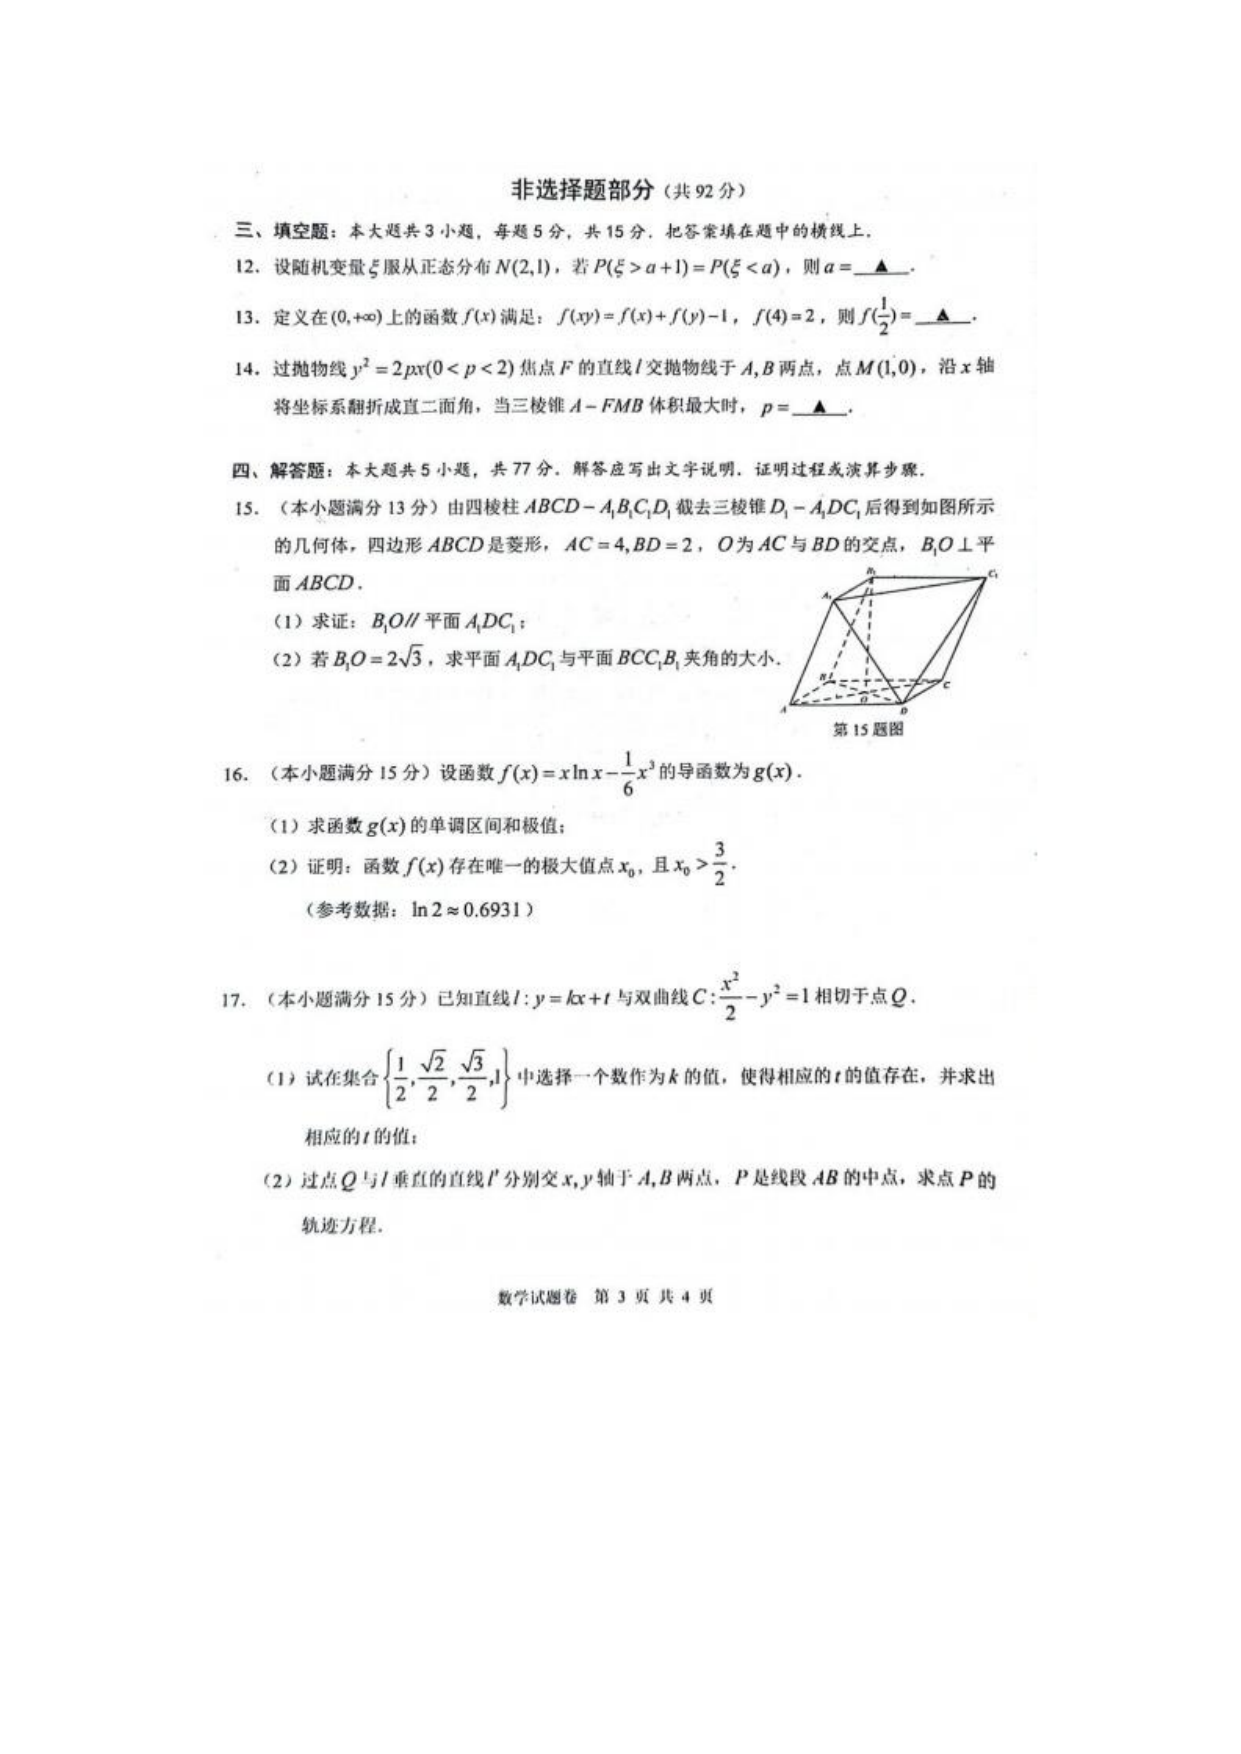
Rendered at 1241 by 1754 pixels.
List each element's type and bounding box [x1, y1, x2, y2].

picture [202, 162, 1038, 1322]
